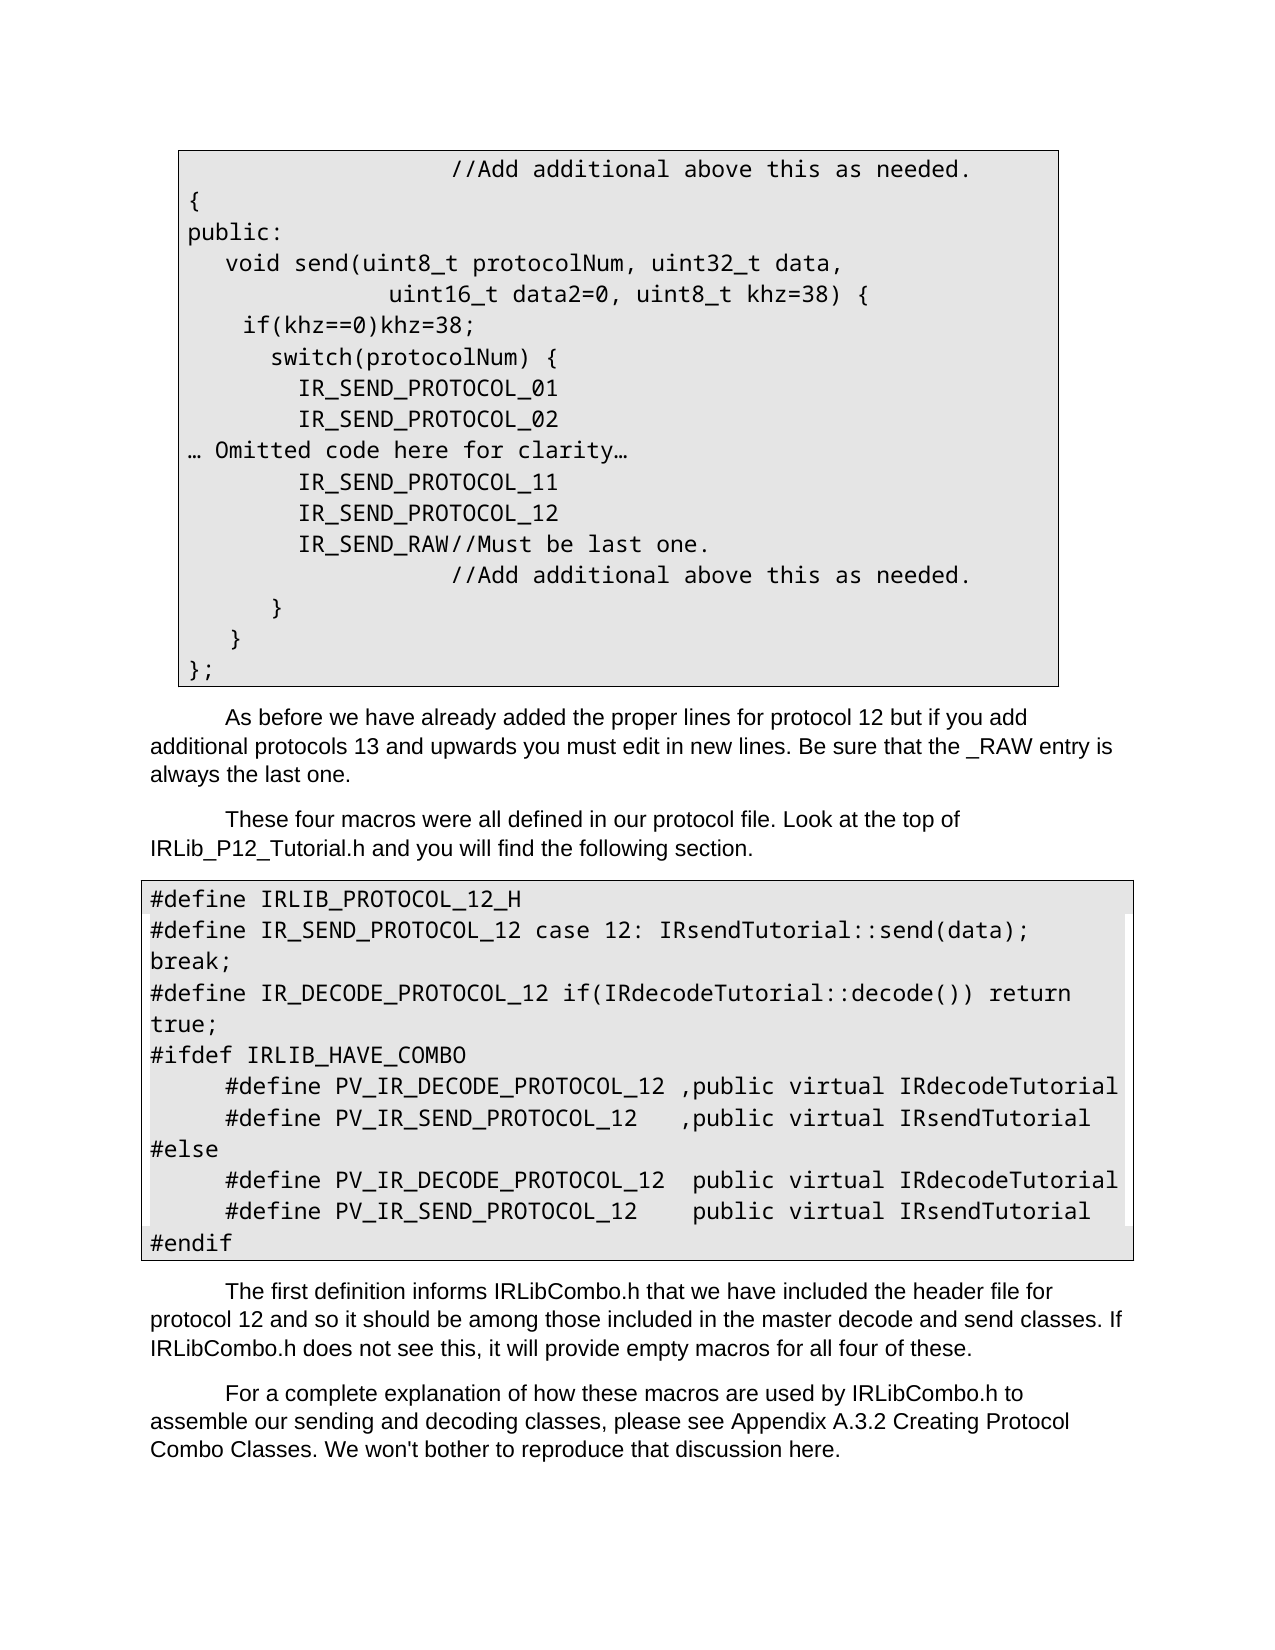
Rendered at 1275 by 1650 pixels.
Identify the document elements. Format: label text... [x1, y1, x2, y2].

text IR_SEND_PROTOCOL_12 [179, 494, 1058, 525]
text #define PV_IR_DECODE_PROTOCOL_12 public virtual IRdecodeTutorial [150, 1164, 1125, 1195]
text #endif [142, 1223, 1133, 1260]
text } [179, 619, 1058, 650]
text … Omitted code here for clarity… [179, 431, 1058, 462]
text IR_SEND_PROTOCOL_11 [179, 462, 1058, 494]
text The first definition informs IRLibCombo.h that we have included the header file for protocol 12 and so it should be among those included in the master decode and send classes. If IRLibCombo.h does not see this, it will provide empty macros for all four of these. [150, 1278, 1125, 1361]
text }; [179, 650, 1058, 686]
text #define IRLIB_PROTOCOL_12_H [142, 881, 1133, 914]
text #define IR_SEND_PROTOCOL_12 case 12: IRsendTutorial::send(data); break; [150, 914, 1125, 977]
text switch(protocolNum) { [179, 337, 1058, 369]
text These four macros were all defined in our protocol file. Look at the top of IRLib_P12_Tutorial.h and you will find the following section. [150, 806, 1125, 861]
text //Add additional above this as needed. [179, 556, 1058, 587]
text void send(uint8_t protocolNum, uint32_t data, [179, 244, 1058, 275]
text IR_SEND_PROTOCOL_02 [179, 400, 1058, 431]
text } [179, 587, 1058, 619]
text #define PV_IR_SEND_PROTOCOL_12 ,public virtual IRsendTutorial [150, 1102, 1125, 1133]
text IR_SEND_PROTOCOL_01 [179, 369, 1058, 400]
text //Add additional above this as needed. [179, 151, 1058, 181]
text #else [150, 1133, 1125, 1164]
text For a complete explanation of how these macros are used by IRLibCombo.h to assemble our sending and decoding classes, please see Appendix A.3.2 Creating Protocol Combo Classes. We won't bother to reproduce that discussion here. [150, 1379, 1125, 1463]
text IR_SEND_RAW //Must be last one. [179, 525, 1058, 556]
text As before we have already added the proper lines for protocol 12 but if you add additional protocols 13 and upwards you must edit in new lines. Be sure that the _RAW entry is always the last one. [150, 704, 1125, 787]
text public: [179, 212, 1058, 244]
text uint16_t data2=0, uint8_t khz=38) { [179, 275, 1058, 306]
text #define PV_IR_DECODE_PROTOCOL_12 ,public virtual IRdecodeTutorial [150, 1070, 1125, 1102]
text #ifdef IRLIB_HAVE_COMBO [150, 1039, 1125, 1070]
text { [179, 181, 1058, 212]
text #define IR_DECODE_PROTOCOL_12 if(IRdecodeTutorial::decode()) return true; [150, 977, 1125, 1039]
text #define PV_IR_SEND_PROTOCOL_12 public virtual IRsendTutorial [150, 1195, 1125, 1223]
text if(khz==0)khz=38; [179, 306, 1058, 337]
